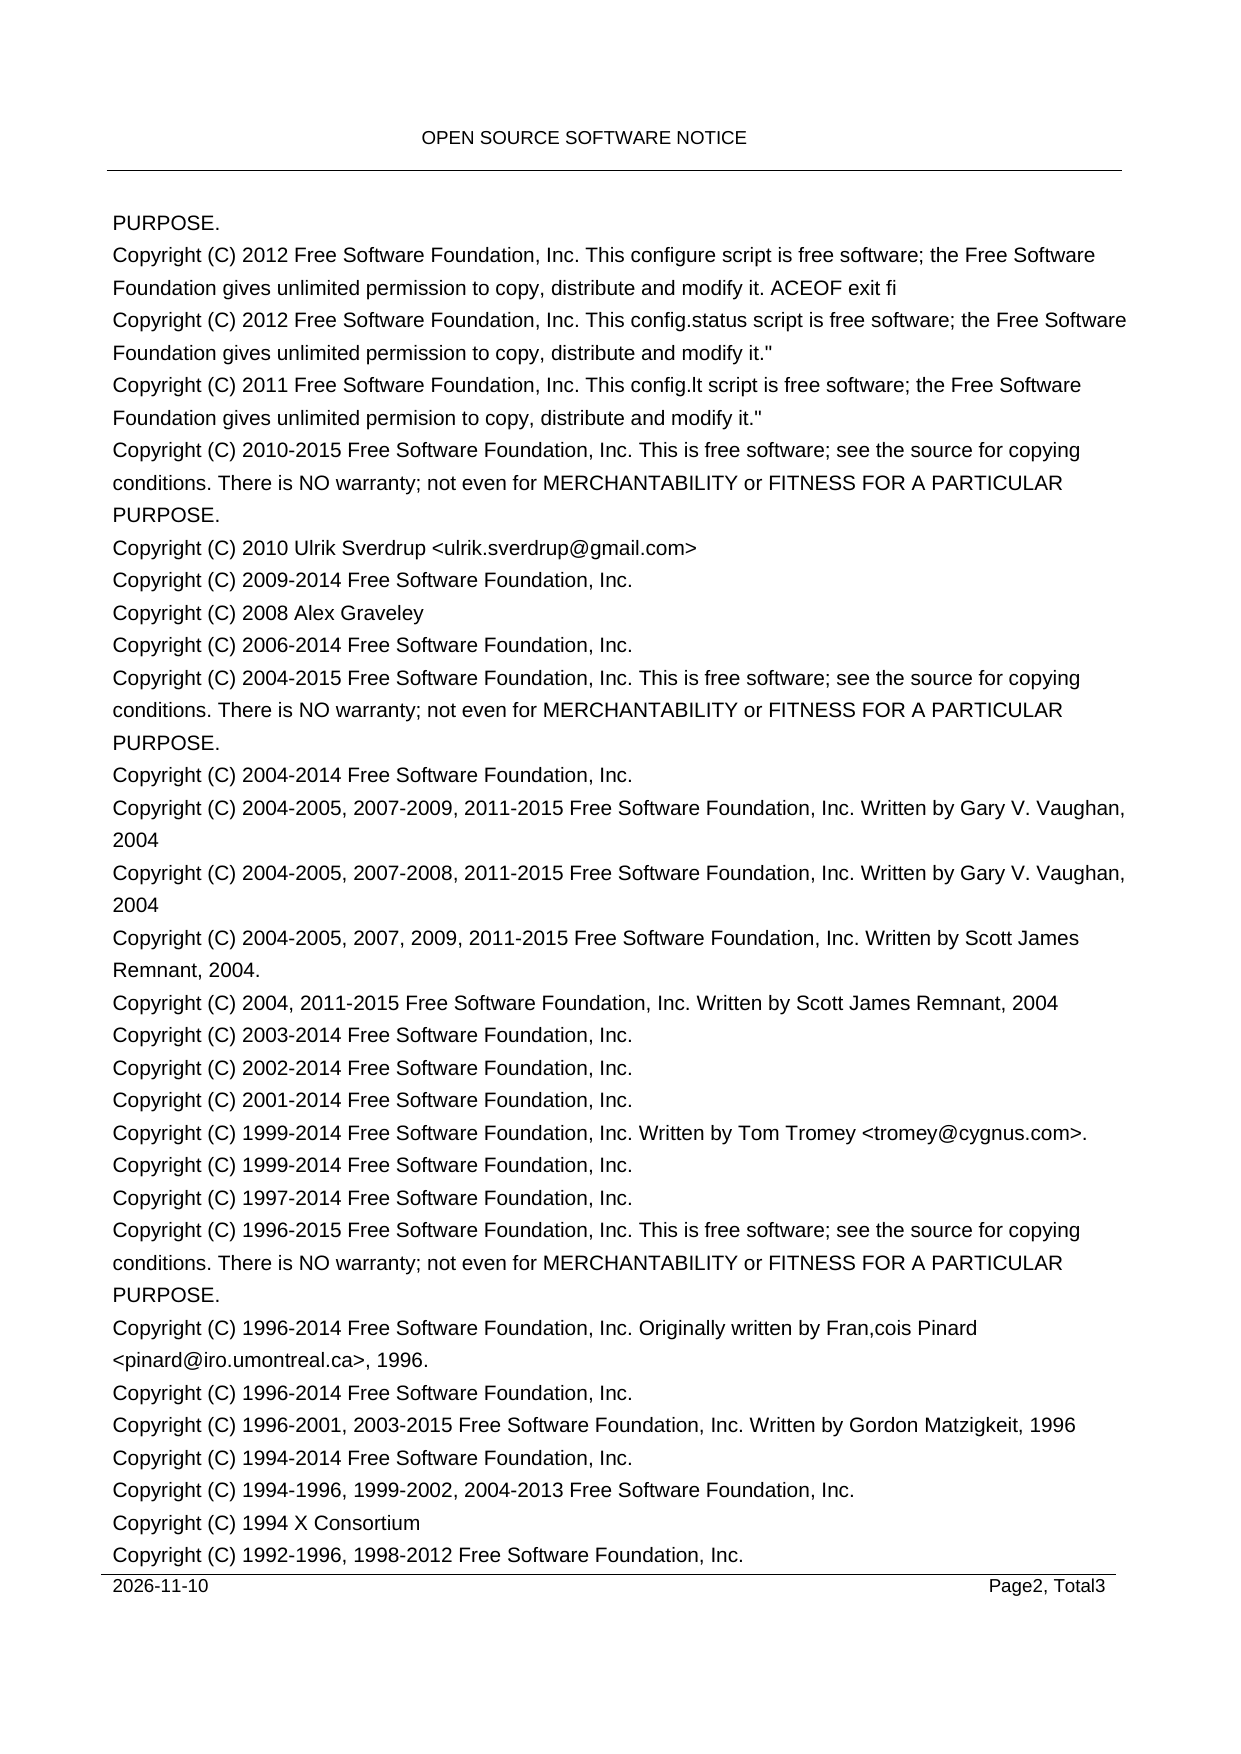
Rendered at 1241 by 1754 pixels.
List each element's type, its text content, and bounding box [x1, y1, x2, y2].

text Copyright (C) 1996-2015 Free Software Foundation, Inc. This is free software; see the source for copying conditions. There is NO warranty; not even for MERCHANTABILITY or FITNESS FOR A PARTICULAR PURPOSE. [112, 1214, 1128, 1311]
text Copyright (C) 2004-2005, 2007-2009, 2011-2015 Free Software Foundation, Inc. Written by Gary V. Vaughan, 2004 [112, 791, 1128, 856]
text Copyright (C) 1999-2014 Free Software Foundation, Inc. Written by Tom Tromey <tromey@cygnus.com>. [112, 1116, 1128, 1149]
text Copyright (C) 1994-1996, 1999-2002, 2004-2013 Free Software Foundation, Inc. [112, 1474, 1128, 1506]
text Copyright (C) 1999-2014 Free Software Foundation, Inc. [112, 1149, 1128, 1181]
text Copyright (C) 2008 Alex Graveley [112, 596, 1128, 629]
text Copyright (C) 1992-1996, 1998-2012 Free Software Foundation, Inc. [112, 1539, 1128, 1571]
text Copyright (C) 1994 X Consortium [112, 1506, 1128, 1539]
text Copyright (C) 2010 Ulrik Sverdrup <ulrik.sverdrup@gmail.com> [112, 531, 1128, 564]
text Copyright (C) 2004, 2011-2015 Free Software Foundation, Inc. Written by Scott James Remnant, 2004 [112, 986, 1128, 1019]
text Copyright (C) 1994-2014 Free Software Foundation, Inc. [112, 1441, 1128, 1474]
text Copyright (C) 1997-2014 Free Software Foundation, Inc. [112, 1181, 1128, 1214]
text Copyright (C) 2006-2014 Free Software Foundation, Inc. [112, 629, 1128, 661]
text Copyright (C) 2004-2005, 2007-2008, 2011-2015 Free Software Foundation, Inc. Written by Gary V. Vaughan, 2004 [112, 856, 1128, 921]
text Copyright (C) 2001-2014 Free Software Foundation, Inc. [112, 1084, 1128, 1116]
text Copyright (C) 2012 Free Software Foundation, Inc. This config.status script is free software; the Free Software Foundation gives unlimited permission to copy, distribute and modify it." [112, 304, 1128, 369]
text Copyright (C) 2004-2015 Free Software Foundation, Inc. This is free software; see the source for copying conditions. There is NO warranty; not even for MERCHANTABILITY or FITNESS FOR A PARTICULAR PURPOSE. [112, 661, 1128, 759]
text Copyright (C) 1996-2001, 2003-2015 Free Software Foundation, Inc. Written by Gordon Matzigkeit, 1996 [112, 1409, 1128, 1441]
text Copyright (C) 2003-2014 Free Software Foundation, Inc. [112, 1019, 1128, 1051]
text Copyright (C) 2011 Free Software Foundation, Inc. This config.lt script is free software; the Free Software Foundation gives unlimited permision to copy, distribute and modify it." [112, 369, 1128, 434]
text Copyright (C) 2004-2005, 2007, 2009, 2011-2015 Free Software Foundation, Inc. Written by Scott James Remnant, 2004. [112, 921, 1128, 986]
text Copyright (C) 1996-2014 Free Software Foundation, Inc. Originally written by Fran,cois Pinard <pinard@iro.umontreal.ca>, 1996. [112, 1311, 1128, 1376]
text Copyright (C) 2004-2014 Free Software Foundation, Inc. [112, 759, 1128, 791]
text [112, 206, 1128, 239]
text Copyright (C) 1996-2014 Free Software Foundation, Inc. [112, 1376, 1128, 1409]
text Copyright (C) 2012 Free Software Foundation, Inc. This configure script is free software; the Free Software Foundation gives unlimited permission to copy, distribute and modify it. ACEOF exit fi [112, 239, 1128, 304]
text Copyright (C) 2010-2015 Free Software Foundation, Inc. This is free software; see the source for copying conditions. There is NO warranty; not even for MERCHANTABILITY or FITNESS FOR A PARTICULAR PURPOSE. [112, 434, 1128, 531]
text Copyright (C) 2002-2014 Free Software Foundation, Inc. [112, 1051, 1128, 1084]
text Copyright (C) 2009-2014 Free Software Foundation, Inc. [112, 564, 1128, 596]
